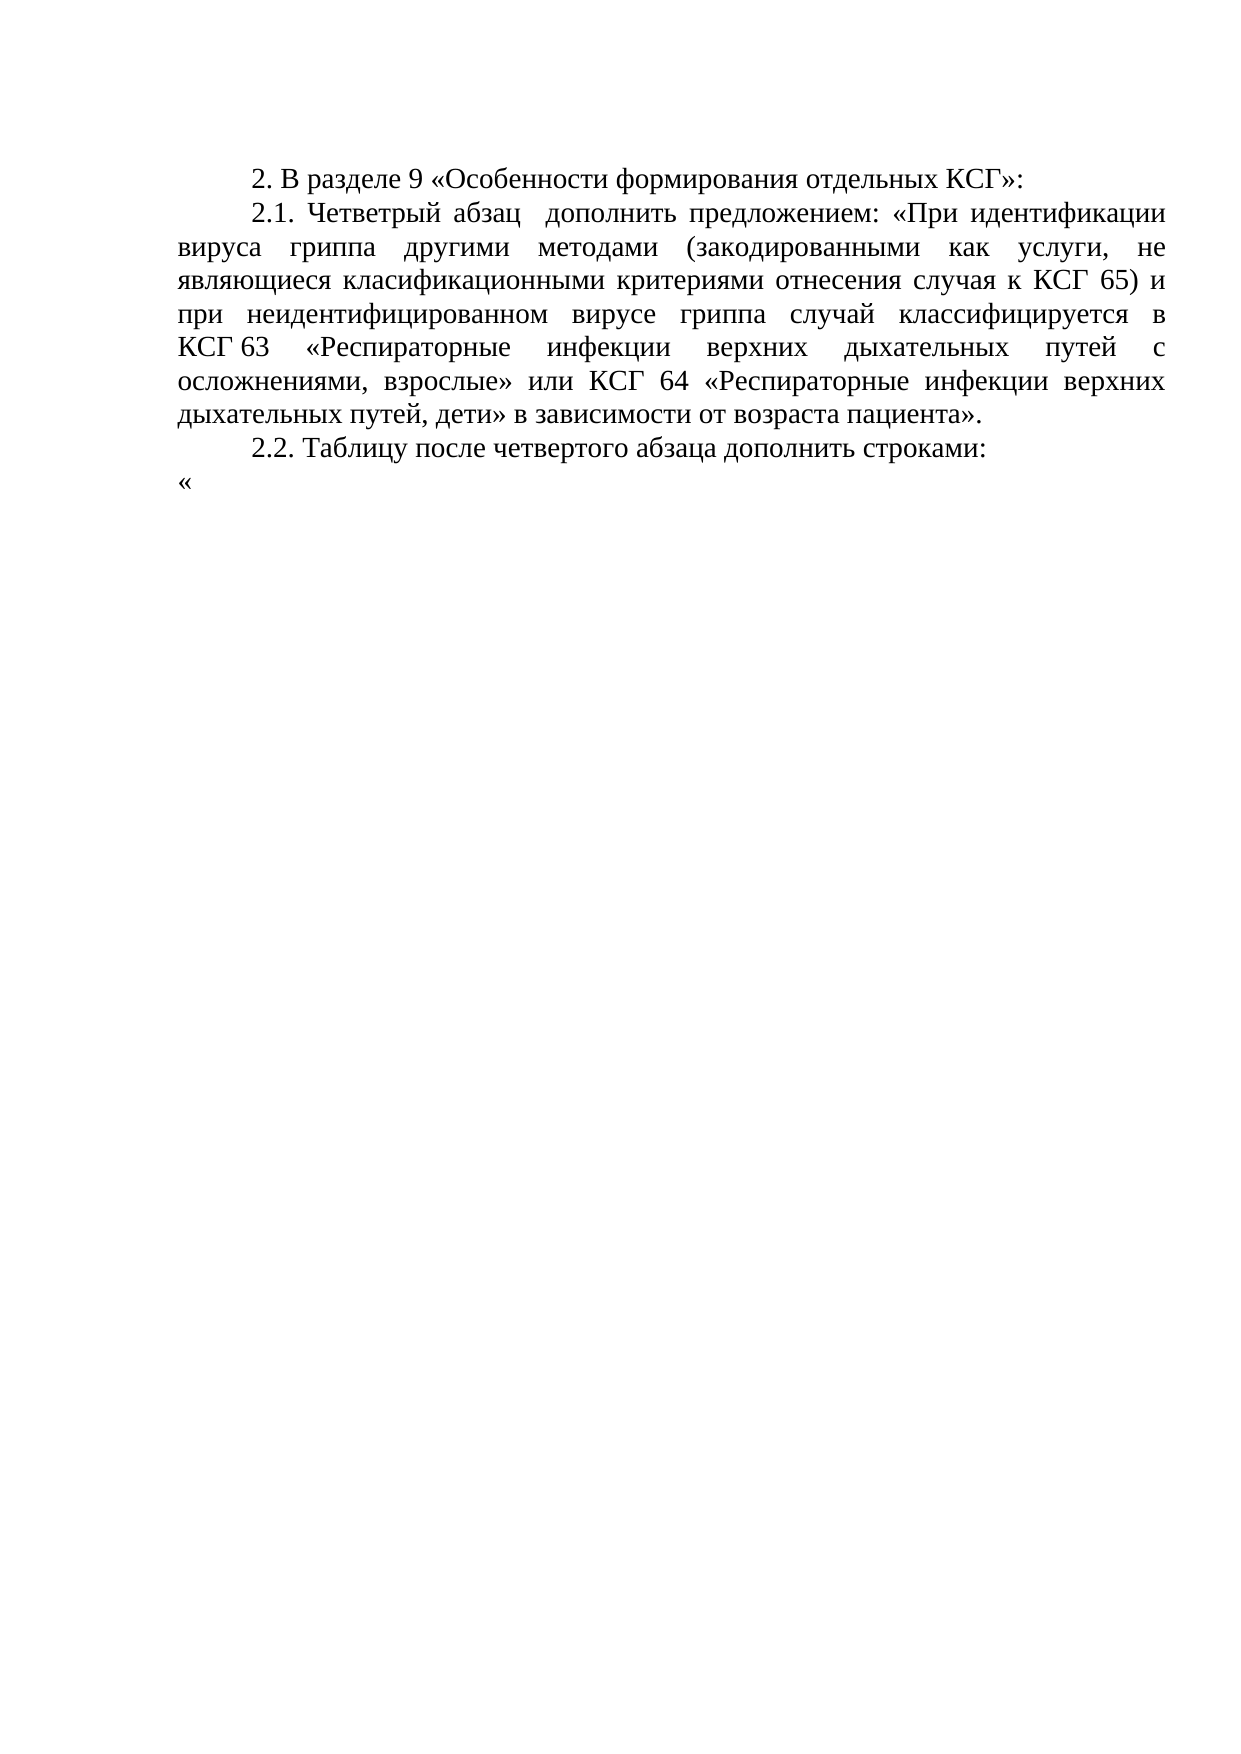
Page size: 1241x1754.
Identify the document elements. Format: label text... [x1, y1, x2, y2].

text 2.2. Таблицу после четвертого абзаца дополнить строками: [177, 430, 1167, 463]
text 2. В разделе 9 «Особенности формирования отдельных КСГ»: [177, 162, 1167, 195]
text « [177, 463, 1167, 497]
text 2.1. Четветрый абзац дополнить предложением: «При идентификации вируса гриппа другими методами (закодированными как услуги, не являющиеся класификационными критериями отнесения случая к КСГ 65) и при неидентифицированном вирусе гриппа случай классифицируется в КСГ 63 «Респираторные инфекции верхних дыхательных путей с осложнениями, взрослые» или КСГ 64 «Респираторные инфекции верхних дыхательных путей, дети» в зависимости от возраста пациента». [177, 195, 1167, 430]
